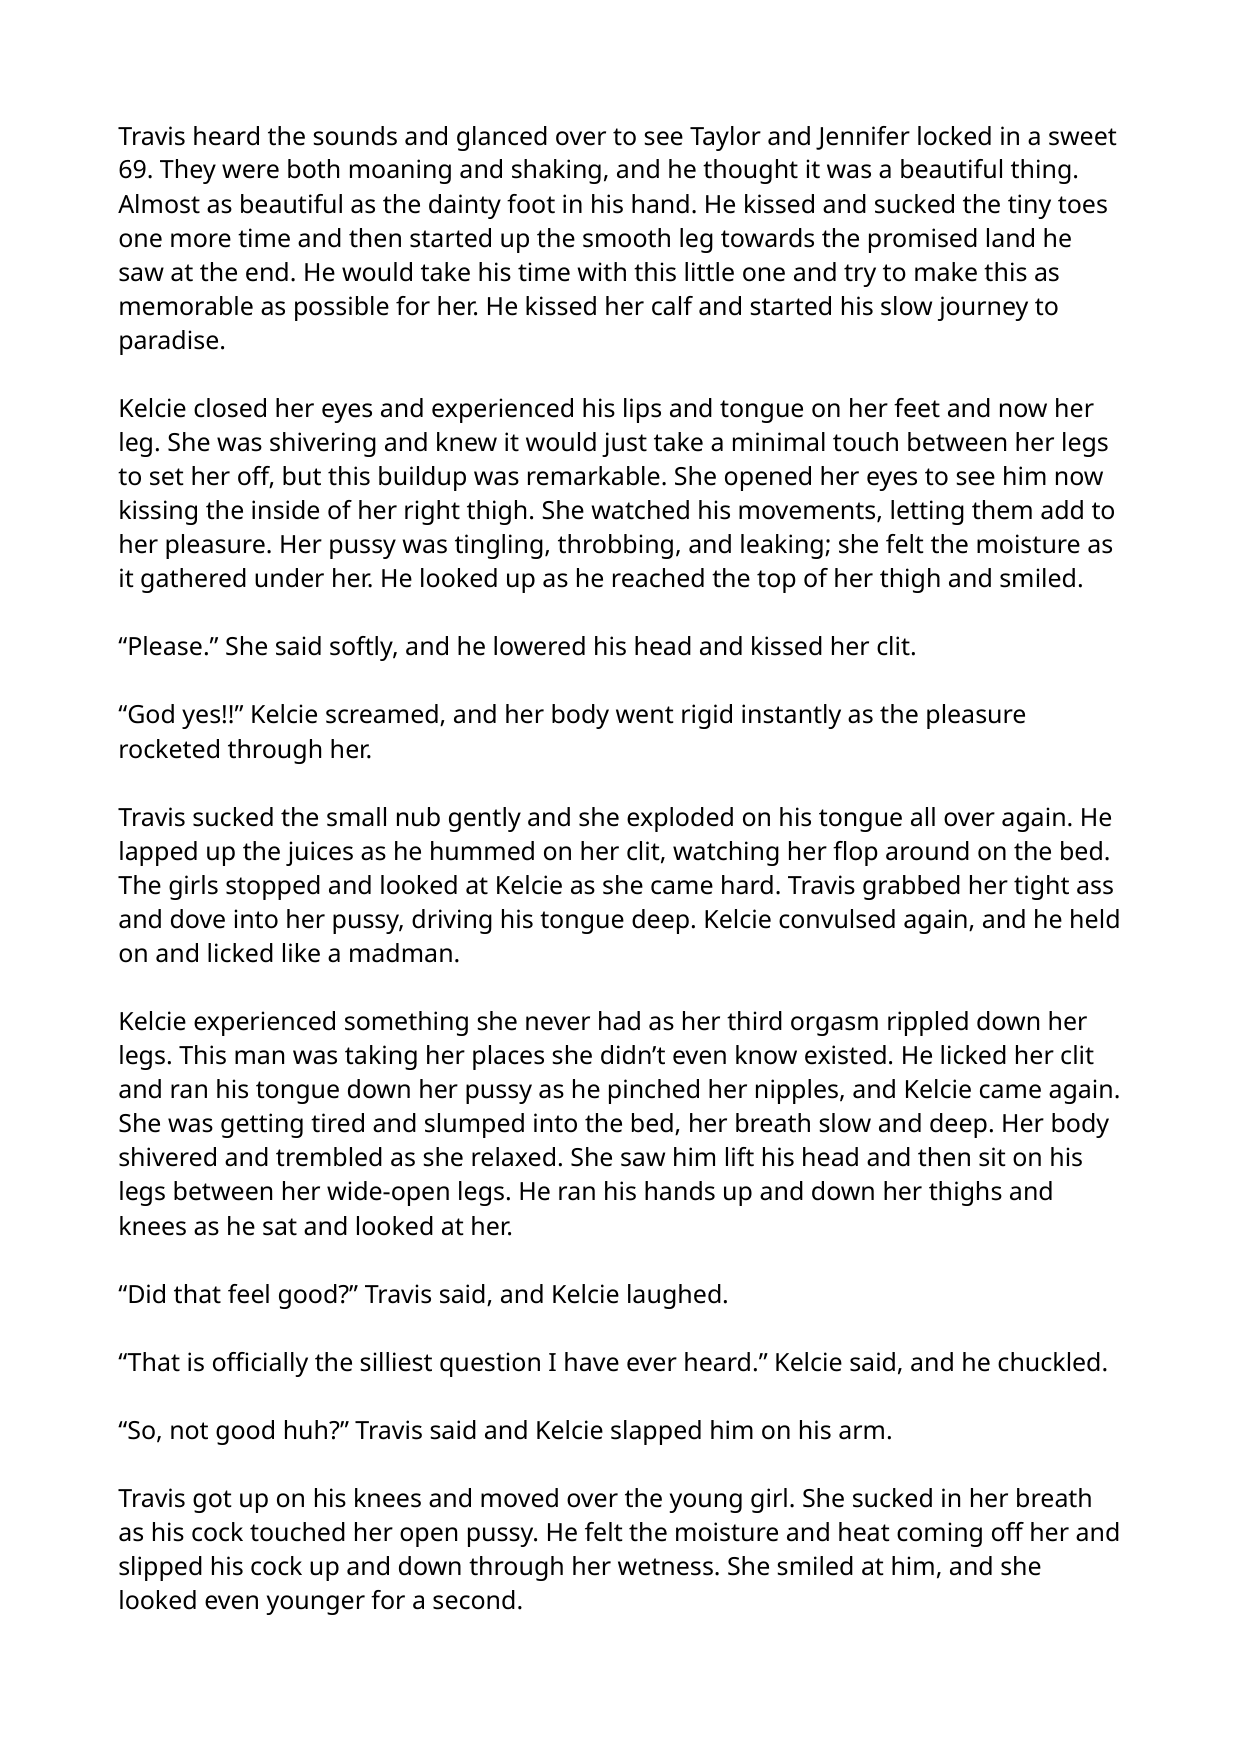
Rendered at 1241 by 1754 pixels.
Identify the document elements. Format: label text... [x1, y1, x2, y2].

text “God yes!!” Kelcie screamed, and her body went rigid instantly as the pleasure rocketed through her. [118, 697, 1122, 765]
text “So, not good huh?” Travis said and Kelcie slapped him on his arm. [118, 1412, 1122, 1447]
text Kelcie closed her eyes and experienced his lips and tongue on her feet and now her leg. She was shivering and knew it would just take a minimal touch between her legs to set her off, but this buildup was remarkable. She opened her eyes to see him now kissing the inside of her right thigh. She watched his movements, letting them add to her pleasure. Her pussy was tingling, throbbing, and leaking; she felt the moisture as it gathered under her. He looked up as he reached the top of her thigh and smiled. [118, 391, 1122, 595]
text “That is officially the silliest question I have ever heard.” Kelcie said, and he chuckled. [118, 1344, 1122, 1378]
text “Please.” She said softly, and he lowered his head and kissed her clit. [118, 629, 1122, 663]
text Travis got up on his knees and moved over the young girl. She sucked in her breath as his cock touched her open pussy. He felt the moisture and heat coming off her and slipped his cock up and down through her wetness. She smiled at him, and she looked even younger for a second. [118, 1481, 1122, 1617]
text Kelcie experienced something she never had as her third orgasm rippled down her legs. This man was taking her places she didn’t even know existed. He licked her clit and ran his tongue down her pussy as he pinched her nipples, and Kelcie came again. She was getting tired and slumped into the bed, her breath slow and deep. Her body shivered and trembled as she relaxed. She saw him lift his head and then sit on his legs between her wide-open legs. He ran his hands up and down her thighs and knees as he sat and looked at her. [118, 1004, 1122, 1242]
text “Did that feel good?” Travis said, and Kelcie laughed. [118, 1276, 1122, 1310]
text Travis sucked the small nub gently and she exploded on his tongue all over again. He lapped up the juices as he hummed on her clit, watching her flop around on the bed. The girls stopped and looked at Kelcie as she came hard. Travis grabbed her tight ass and dove into her pussy, driving his tongue deep. Kelcie convulsed again, and he held on and licked like a madman. [118, 799, 1122, 970]
text Travis heard the sounds and glanced over to see Taylor and Jennifer locked in a sweet 69. They were both moaning and shaking, and he thought it was a beautiful thing. Almost as beautiful as the dainty foot in his hand. He kissed and sucked the tiny toes one more time and then started up the smooth leg towards the promised land he saw at the end. He would take his time with this little one and try to make this as memorable as possible for her. He kissed her calf and started his slow journey to paradise. [118, 118, 1122, 357]
